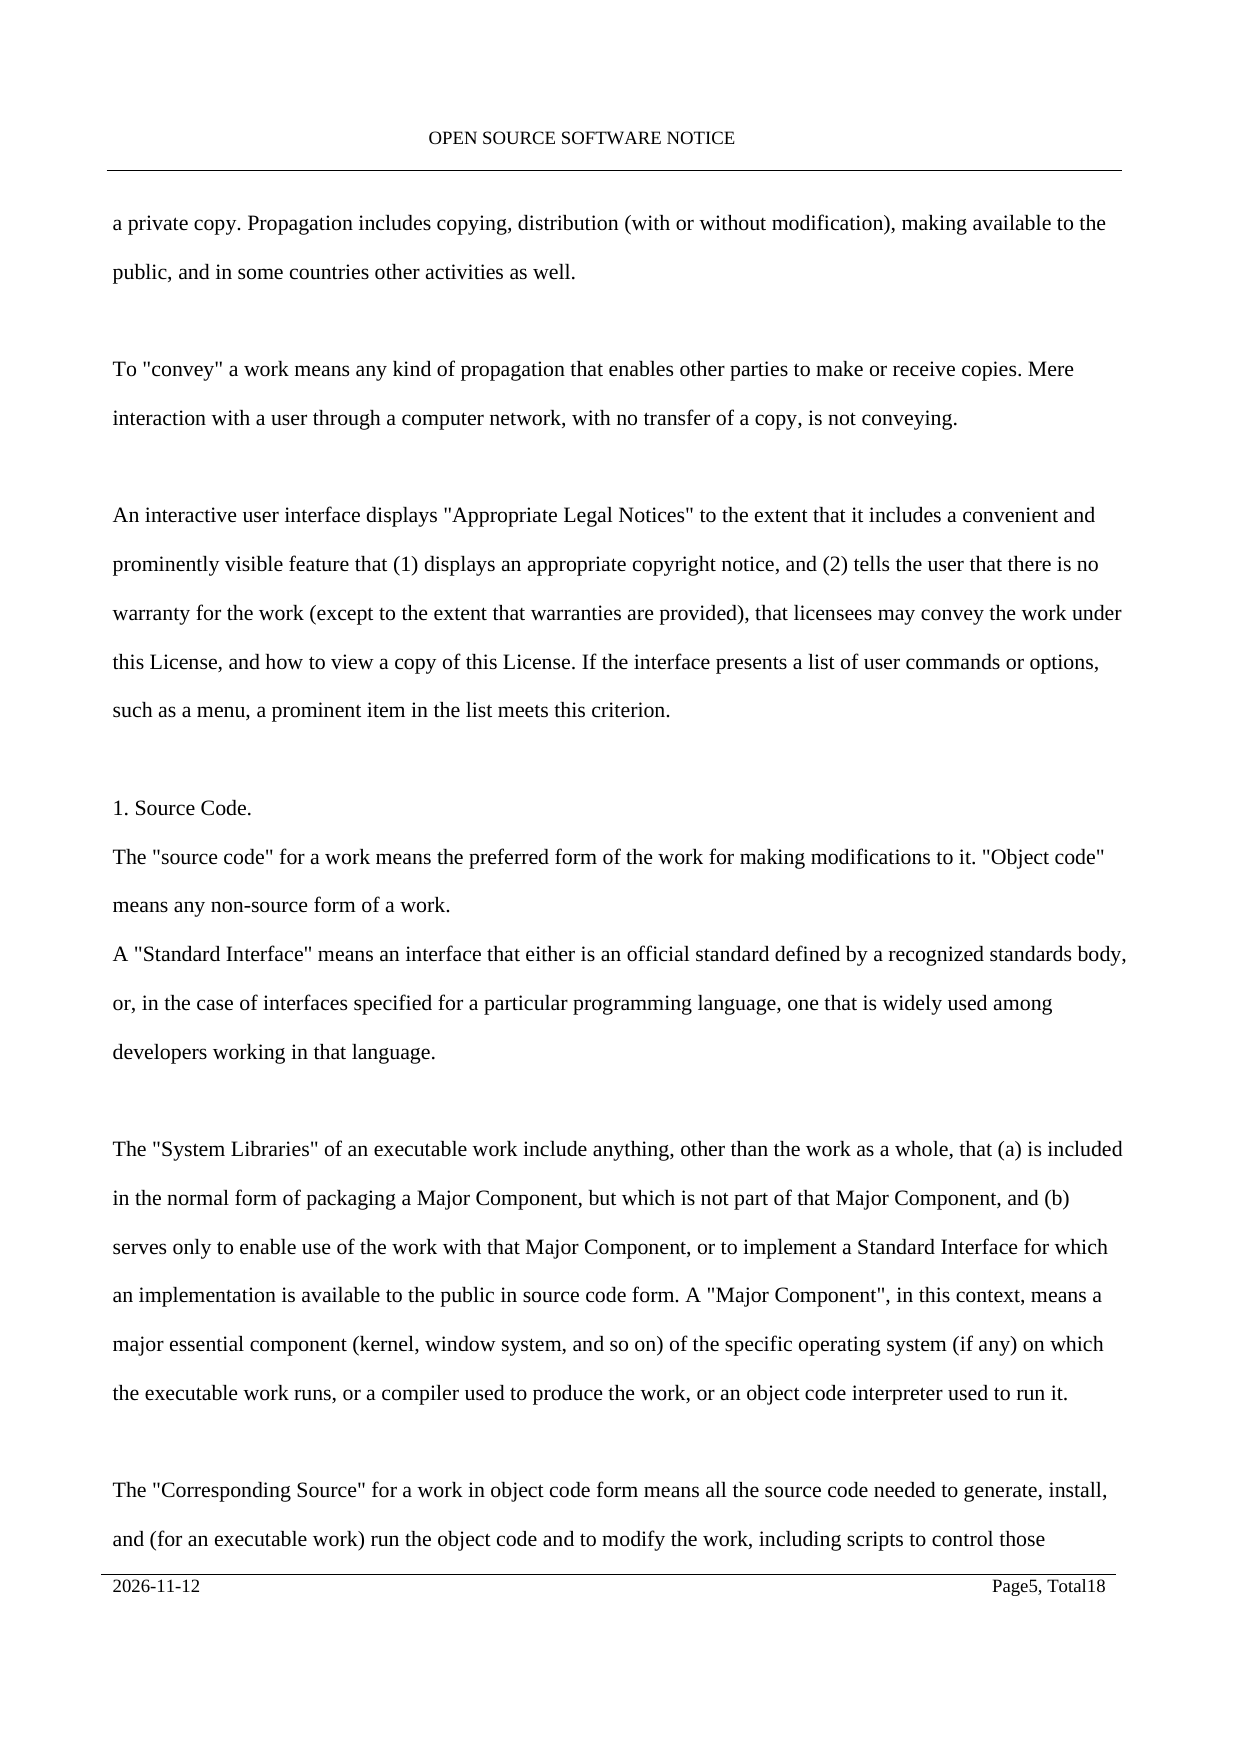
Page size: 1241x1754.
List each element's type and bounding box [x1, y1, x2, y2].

text [112, 206, 1128, 1555]
